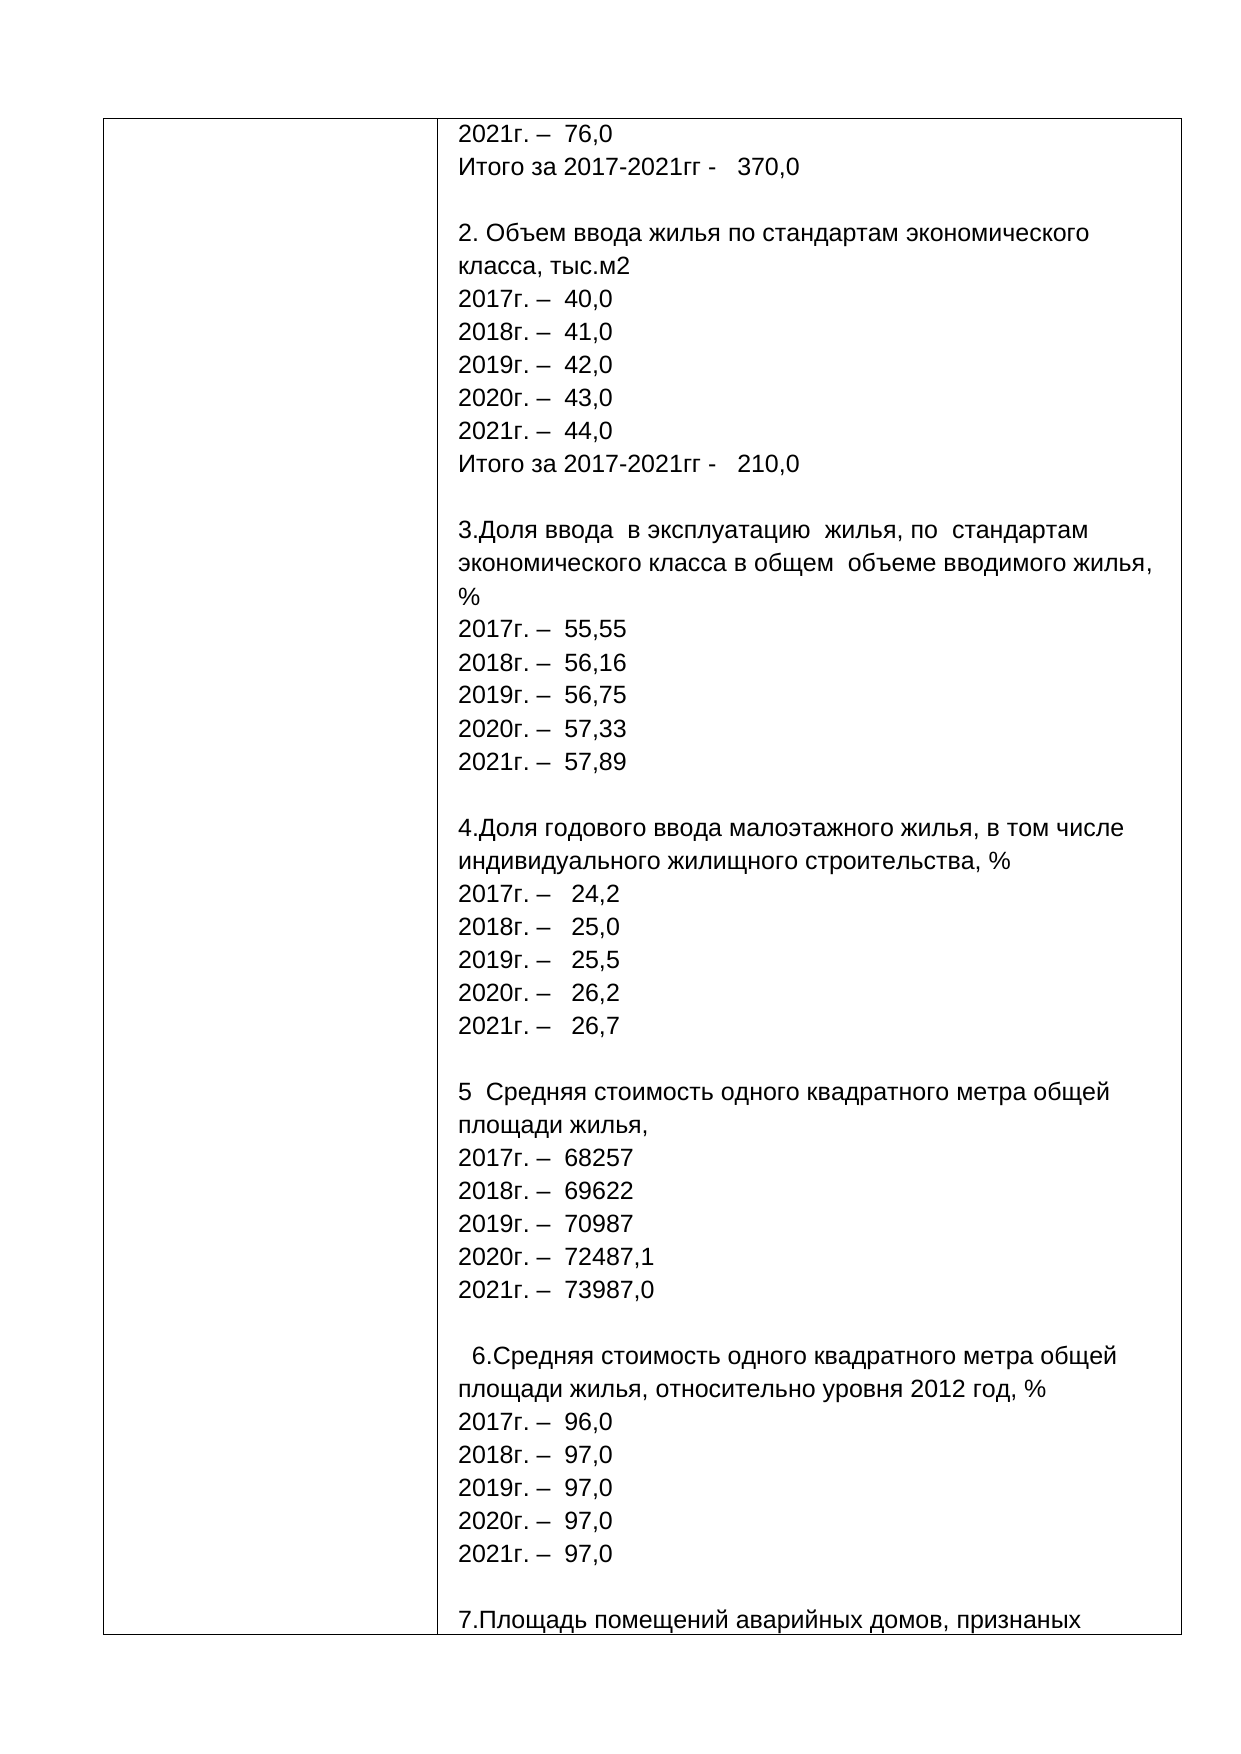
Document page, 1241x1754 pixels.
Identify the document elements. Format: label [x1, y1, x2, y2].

table_cell [104, 119, 437, 1634]
table_cell [438, 119, 1181, 1634]
